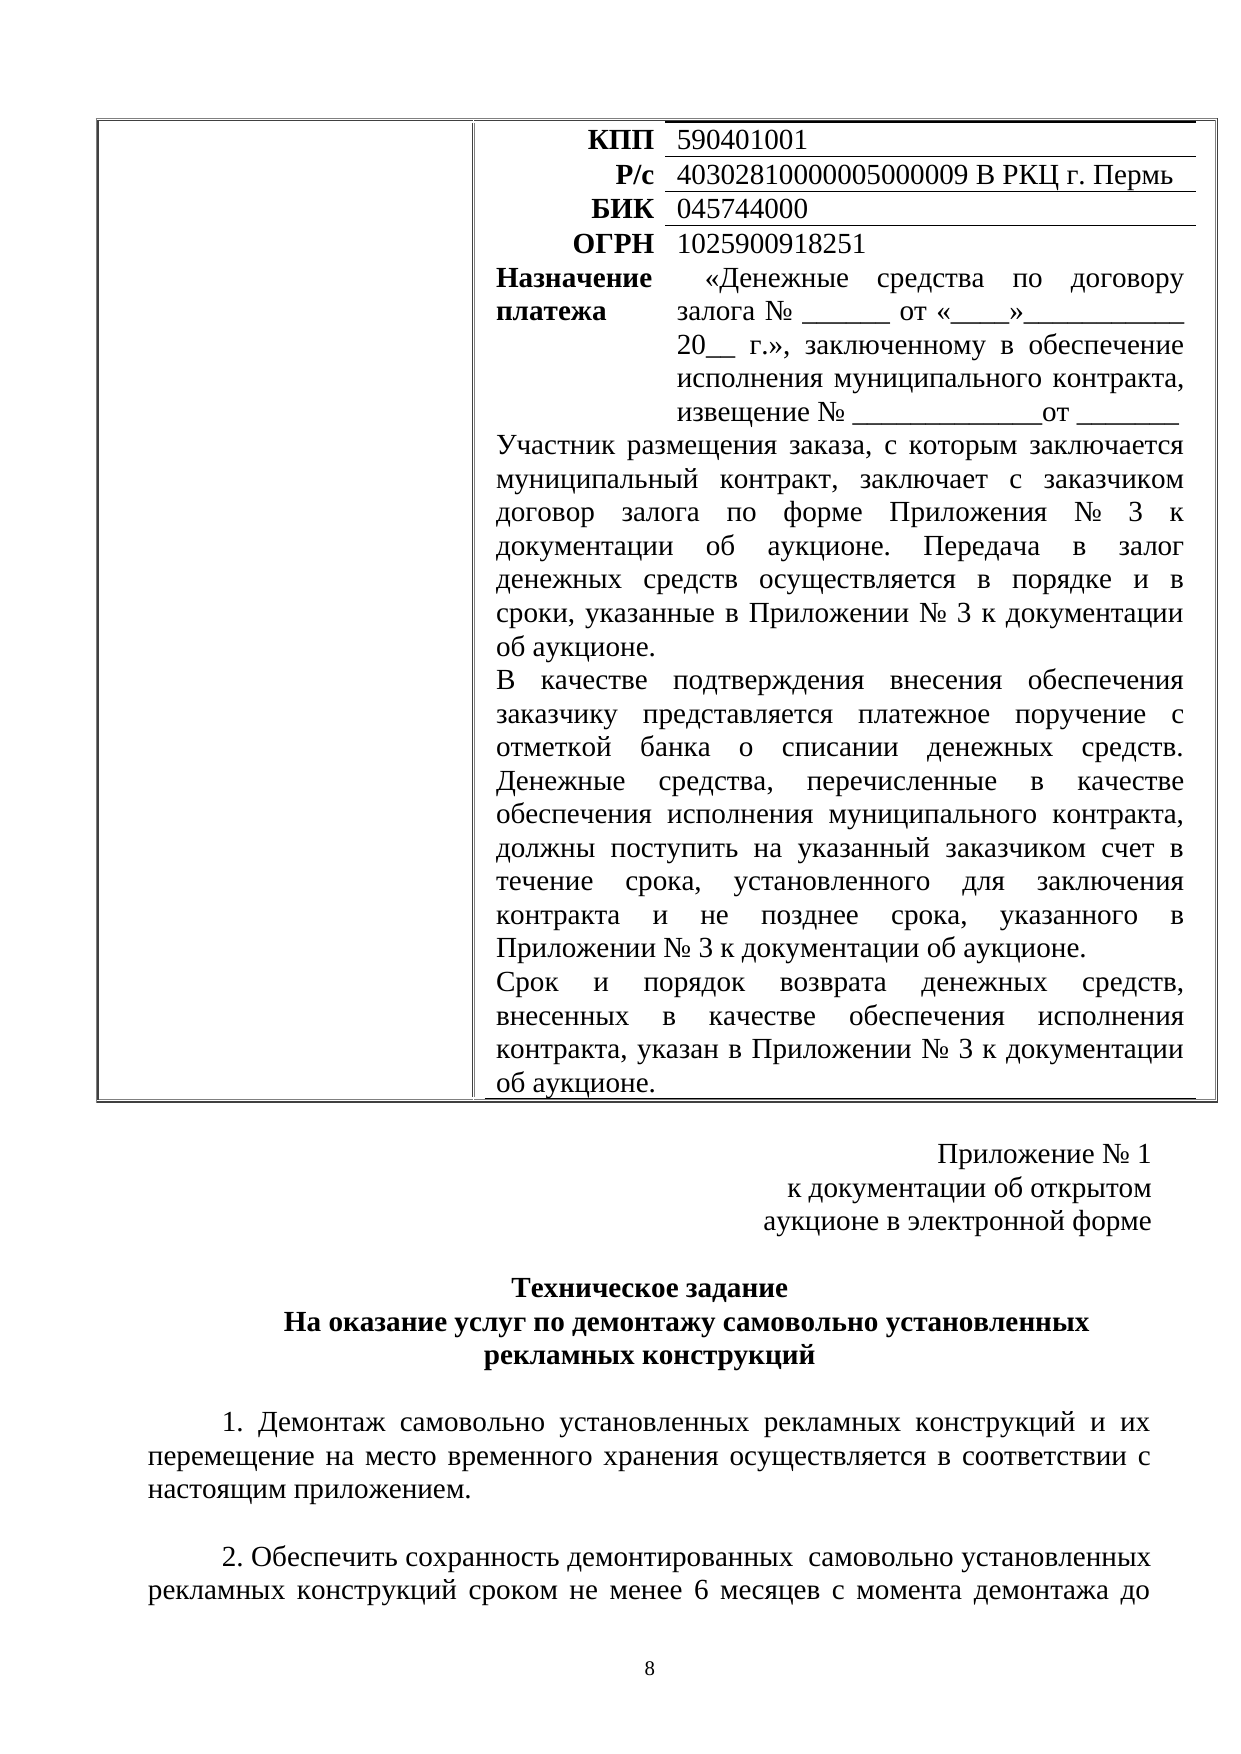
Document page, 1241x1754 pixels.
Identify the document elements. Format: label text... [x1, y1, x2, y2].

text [148, 1539, 1152, 1606]
text к документации об открытом [148, 1170, 1152, 1203]
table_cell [99, 121, 473, 1099]
text Техническое задание [148, 1270, 1152, 1304]
text Приложение № 1 [148, 1136, 1152, 1170]
text аукционе в электронной форме [148, 1203, 1152, 1237]
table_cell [473, 119, 1215, 1099]
text 1. Демонтаж самовольно установленных рекламных конструкций и их перемещение на место временного хранения осуществляется в соответствии с настоящим приложением. [148, 1404, 1152, 1505]
text На оказание услуг по демонтажу самовольно установленных рекламных конструкций [148, 1304, 1152, 1371]
